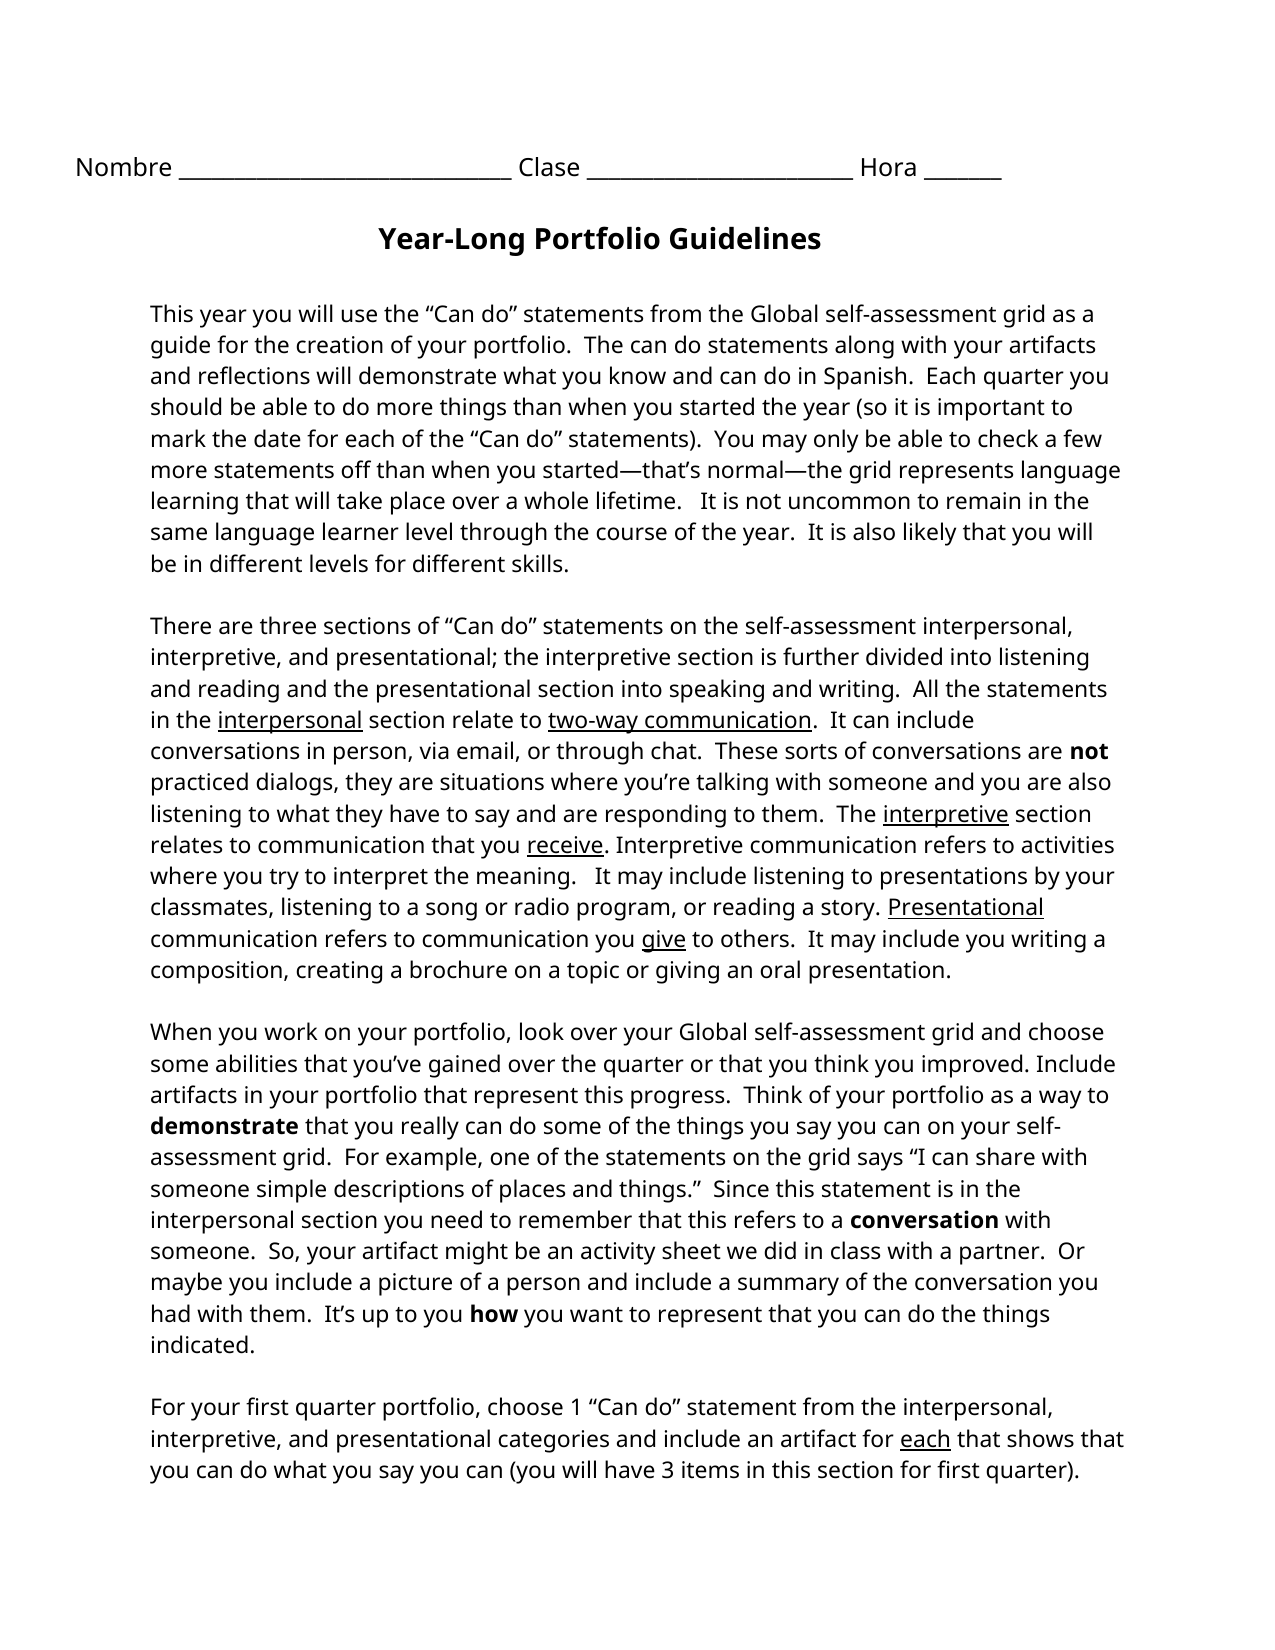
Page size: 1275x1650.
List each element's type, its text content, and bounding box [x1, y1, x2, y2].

text When you work on your portfolio, look over your Global self-assessment grid and choose some abilities that you’ve gained over the quarter or that you think you improved. Include artifacts in your portfolio that represent this progress. Think of your portfolio as a way to demonstrate that you really can do some of the things you say you can on your self-assessment grid. For example, one of the statements on the grid says “I can share with someone simple descriptions of places and things.” Since this statement is in the interpersonal section you need to remember that this refers to a conversation with someone. So, your artifact might be an activity sheet we did in class with a partner. Or maybe you include a picture of a person and include a summary of the conversation you had with them. It’s up to you how you want to represent that you can do the things indicated. [150, 1016, 1125, 1360]
text There are three sections of “Can do” statements on the self-assessment interpersonal, interpretive, and presentational; the interpretive section is further divided into listening and reading and the presentational section into speaking and writing. All the statements in the interpersonal section relate to two-way communication. It can include conversations in person, via email, or through chat. These sorts of conversations are not practiced dialogs, they are situations where you’re talking with someone and you are also listening to what they have to say and are responding to them. The interpretive section relates to communication that you receive. Interpretive communication refers to activities where you try to interpret the meaning. It may include listening to presentations by your classmates, listening to a song or radio program, or reading a story. Presentational communication refers to communication you give to others. It may include you writing a composition, creating a brochure on a topic or giving an oral presentation. [150, 610, 1125, 985]
text This year you will use the “Can do” statements from the Global self-assessment grid as a guide for the creation of your portfolio. The can do statements along with your artifacts and reflections will demonstrate what you know and can do in Spanish. Each quarter you should be able to do more things than when you started the year (so it is important to mark the date for each of the “Can do” statements). You may only be able to check a few more statements off than when you started—that’s normal—the grid represents language learning that will take place over a whole lifetime. It is not uncommon to remain in the same language learner level through the course of the year. It is also likely that you will be in different levels for different skills. [150, 297, 1125, 579]
text Year-Long Portfolio Guidelines [75, 218, 1125, 258]
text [150, 1391, 1125, 1485]
text Nombre ______________________________ Clase ________________________ Hora _______ [75, 150, 1125, 184]
